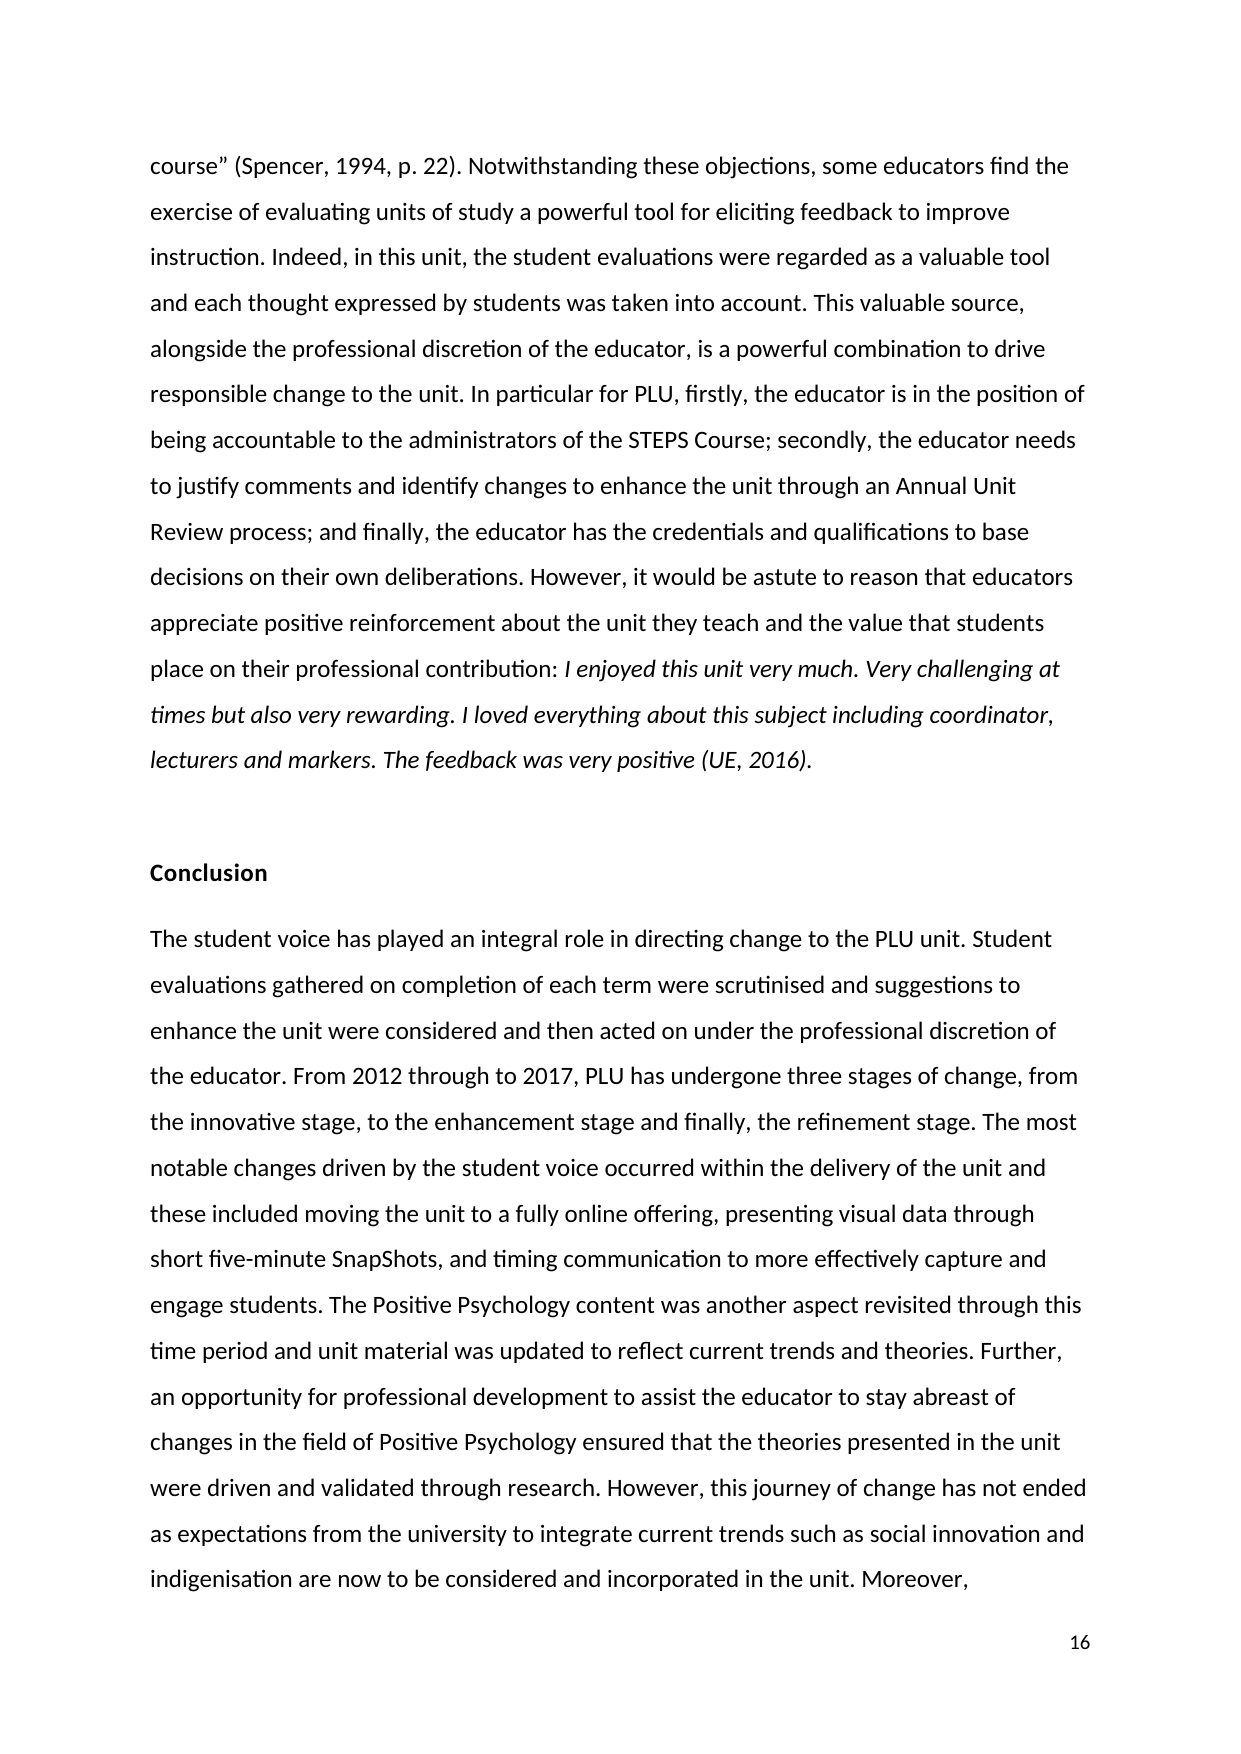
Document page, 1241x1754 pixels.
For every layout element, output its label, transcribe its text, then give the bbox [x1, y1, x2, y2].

subtitle Conclusion [150, 857, 1090, 887]
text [150, 923, 1090, 1594]
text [150, 150, 1090, 775]
